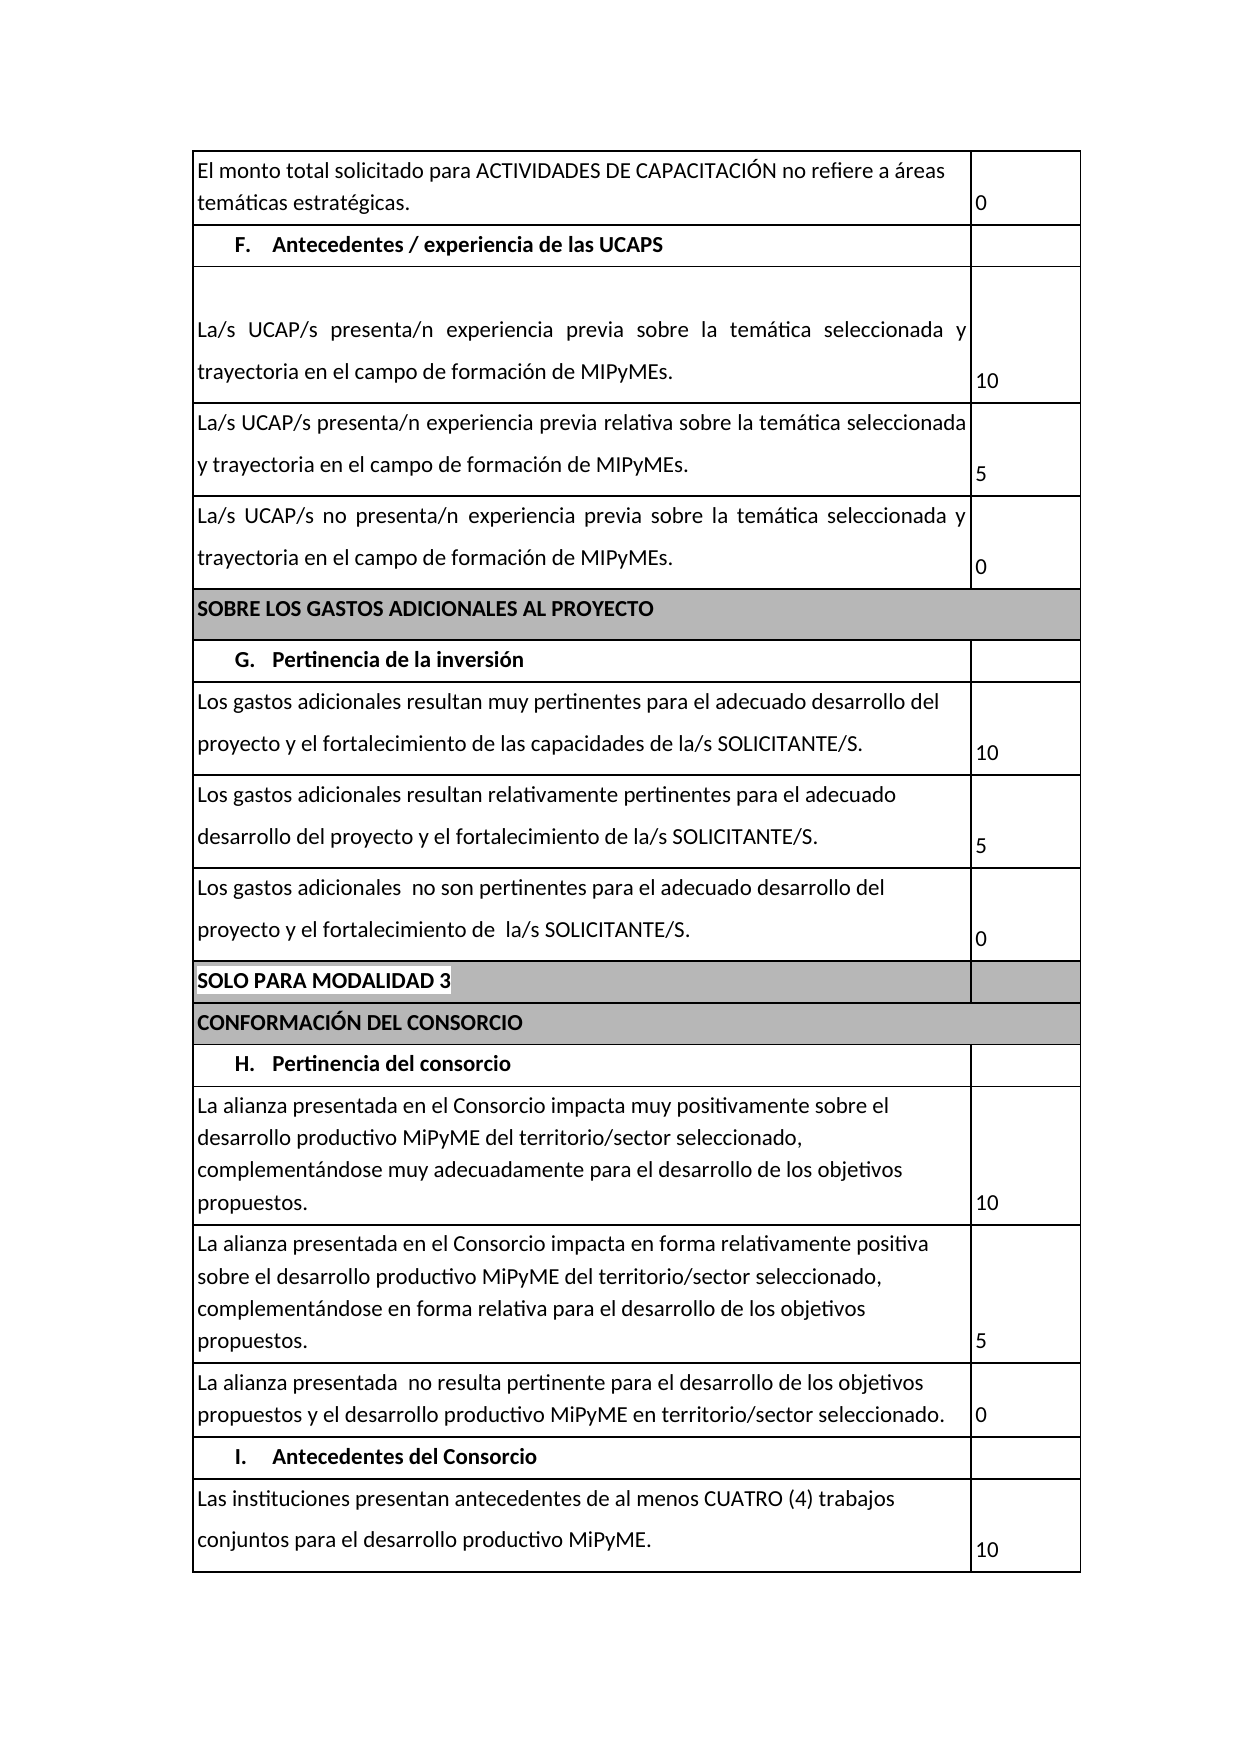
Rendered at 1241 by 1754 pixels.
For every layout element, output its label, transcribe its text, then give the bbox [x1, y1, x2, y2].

table_cell 0 [972, 1364, 1080, 1436]
table_cell 10 [972, 1480, 1080, 1571]
table_cell Antecedentes del Consorcio [194, 1438, 970, 1478]
table_cell La/s UCAP/s presenta/n experiencia previa sobre la temática seleccionada y trayectoria en el campo de formación de MIPyMEs. [194, 267, 970, 402]
table_cell [972, 962, 1080, 1002]
table_cell [972, 226, 1080, 266]
table_cell Las instituciones presentan antecedentes de al menos CUATRO (4) trabajos conjuntos para el desarrollo productivo MiPyME. [194, 1480, 970, 1571]
table_cell El monto total solicitado para ACTIVIDADES DE CAPACITACIÓN no refiere a áreas temáticas estratégicas. [194, 152, 970, 224]
table_cell CONFORMACIÓN DEL CONSORCIO [194, 1004, 1080, 1044]
table_cell 5 [972, 776, 1080, 867]
table_cell 10 [972, 267, 1080, 402]
table_cell Los gastos adicionales resultan relativamente pertinentes para el adecuado desarrollo del proyecto y el fortalecimiento de la/s SOLICITANTE/S. [194, 776, 970, 867]
table_cell [972, 1045, 1080, 1086]
table_cell [972, 1438, 1080, 1478]
table_cell Pertinencia del consorcio [194, 1045, 970, 1086]
table_cell 10 [972, 1087, 1080, 1224]
table_cell SOBRE LOS GASTOS ADICIONALES AL PROYECTO [194, 590, 1080, 639]
table_cell La alianza presentada en el Consorcio impacta muy positivamente sobre el desarrollo productivo MiPyME del territorio/sector seleccionado, complementándose muy adecuadamente para el desarrollo de los objetivos propuestos. [194, 1087, 970, 1224]
table_cell 5 [972, 1226, 1080, 1362]
table_cell 5 [972, 404, 1080, 495]
table_cell 0 [972, 497, 1080, 588]
table_cell Los gastos adicionales resultan muy pertinentes para el adecuado desarrollo del proyecto y el fortalecimiento de las capacidades de la/s SOLICITANTE/S. [194, 683, 970, 774]
table_cell Los gastos adicionales no son pertinentes para el adecuado desarrollo del proyecto y el fortalecimiento de la/s SOLICITANTE/S. [194, 869, 970, 960]
table_cell [972, 641, 1080, 681]
table_cell La alianza presentada no resulta pertinente para el desarrollo de los objetivos propuestos y el desarrollo productivo MiPyME en territorio/sector seleccionado. [194, 1364, 970, 1436]
table_cell 0 [972, 152, 1080, 224]
table_cell 0 [972, 869, 1080, 960]
table_cell La/s UCAP/s presenta/n experiencia previa relativa sobre la temática seleccionada y trayectoria en el campo de formación de MIPyMEs. [194, 404, 970, 495]
table_cell 10 [972, 683, 1080, 774]
table_cell La alianza presentada en el Consorcio impacta en forma relativamente positiva sobre el desarrollo productivo MiPyME del territorio/sector seleccionado, complementándose en forma relativa para el desarrollo de los objetivos propuestos. [194, 1226, 970, 1362]
table_cell La/s UCAP/s no presenta/n experiencia previa sobre la temática seleccionada y trayectoria en el campo de formación de MIPyMEs. [194, 497, 970, 588]
table_cell SOLO PARA MODALIDAD 3 [194, 962, 970, 1002]
table_cell Antecedentes / experiencia de las UCAPS [194, 226, 970, 266]
table_cell Pertinencia de la inversión [194, 641, 970, 681]
